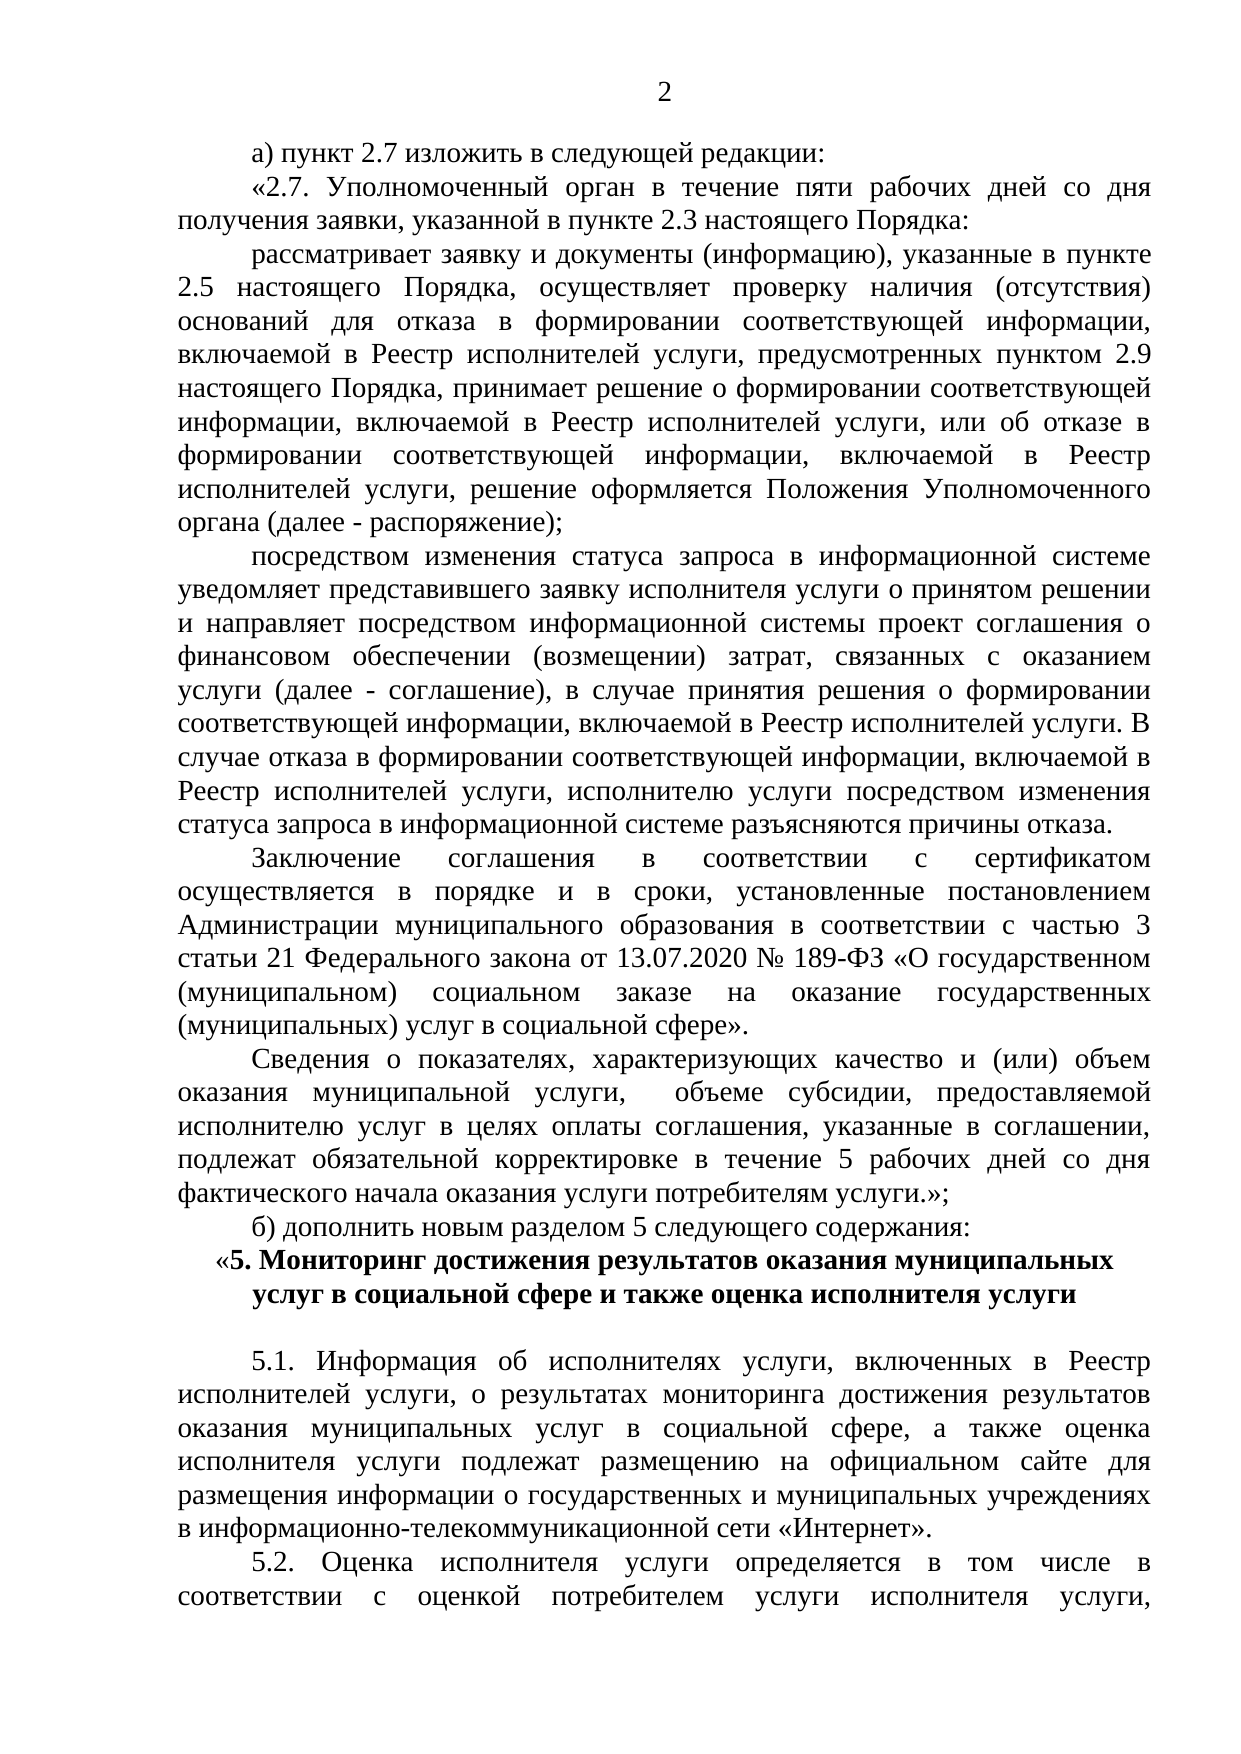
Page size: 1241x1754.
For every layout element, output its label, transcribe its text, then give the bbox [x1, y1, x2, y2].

list Заключение соглашения в соответствии с сертификатом осуществляется в порядке и в сроки, установленные постановлением Администрации муниципального образования в соответствии с частью 3 статьи 21 Федерального закона от 13.07.2020 № 189-ФЗ «О государственном (муниципальном) социальном заказе на оказание государственных (муниципальных) услуг в социальной сфере». [177, 840, 1152, 1041]
list посредством изменения статуса запроса в информационной системе уведомляет представившего заявку исполнителя услуги о принятом решении и направляет посредством информационной системы проект соглашения о финансовом обеспечении (возмещении) затрат, связанных с оказанием услуги (далее - соглашение), в случае принятия решения о формировании соответствующей информации, включаемой в Реестр исполнителей услуги. В случае отказа в формировании соответствующей информации, включаемой в Реестр исполнителей услуги, исполнителю услуги посредством изменения статуса запроса в информационной системе разъясняются причины отказа. [177, 538, 1152, 840]
list «5. Мониторинг достижения результатов оказания муниципальных услуг в социальной сфере и также оценка исполнителя услуги [177, 1242, 1152, 1309]
text рассматривает заявку и документы (информацию), указанные в пункте 2.5 настоящего Порядка, осуществляет проверку наличия (отсутствия) оснований для отказа в формировании соответствующей информации, включаемой в Реестр исполнителей услуги, предусмотренных пунктом 2.9 настоящего Порядка, принимает решение о формировании соответствующей информации, включаемой в Реестр исполнителей услуги, или об отказе в формировании соответствующей информации, включаемой в Реестр исполнителей услуги, решение оформляется Положения Уполномоченного органа (далее - распоряжение); [177, 236, 1152, 538]
list б) дополнить новым разделом 5 следующего содержания: [177, 1209, 1152, 1242]
text «2.7. Уполномоченный орган в течение пяти рабочих дней со дня получения заявки, указанной в пункте 2.3 настоящего Порядка: [177, 169, 1152, 236]
list Сведения о показателях, характеризующих качество и (или) объем оказания муниципальной услуги, объеме субсидии, предоставляемой исполнителю услуг в целях оплаты соглашения, указанные в соглашении, подлежат обязательной корректировке в течение 5 рабочих дней со дня фактического начала оказания услуги потребителям услуги.»; [177, 1041, 1152, 1209]
text а) пункт 2.7 изложить в следующей редакции: [177, 135, 1152, 169]
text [177, 1544, 1152, 1611]
text 5.1. Информация об исполнителях услуги, включенных в Реестр исполнителей услуги, о результатах мониторинга достижения результатов оказания муниципальных услуг в социальной сфере, а также оценка исполнителя услуги подлежат размещению на официальном сайте для размещения информации о государственных и муниципальных учреждениях в информационно-телекоммуникационной сети «Интернет». [177, 1343, 1152, 1544]
